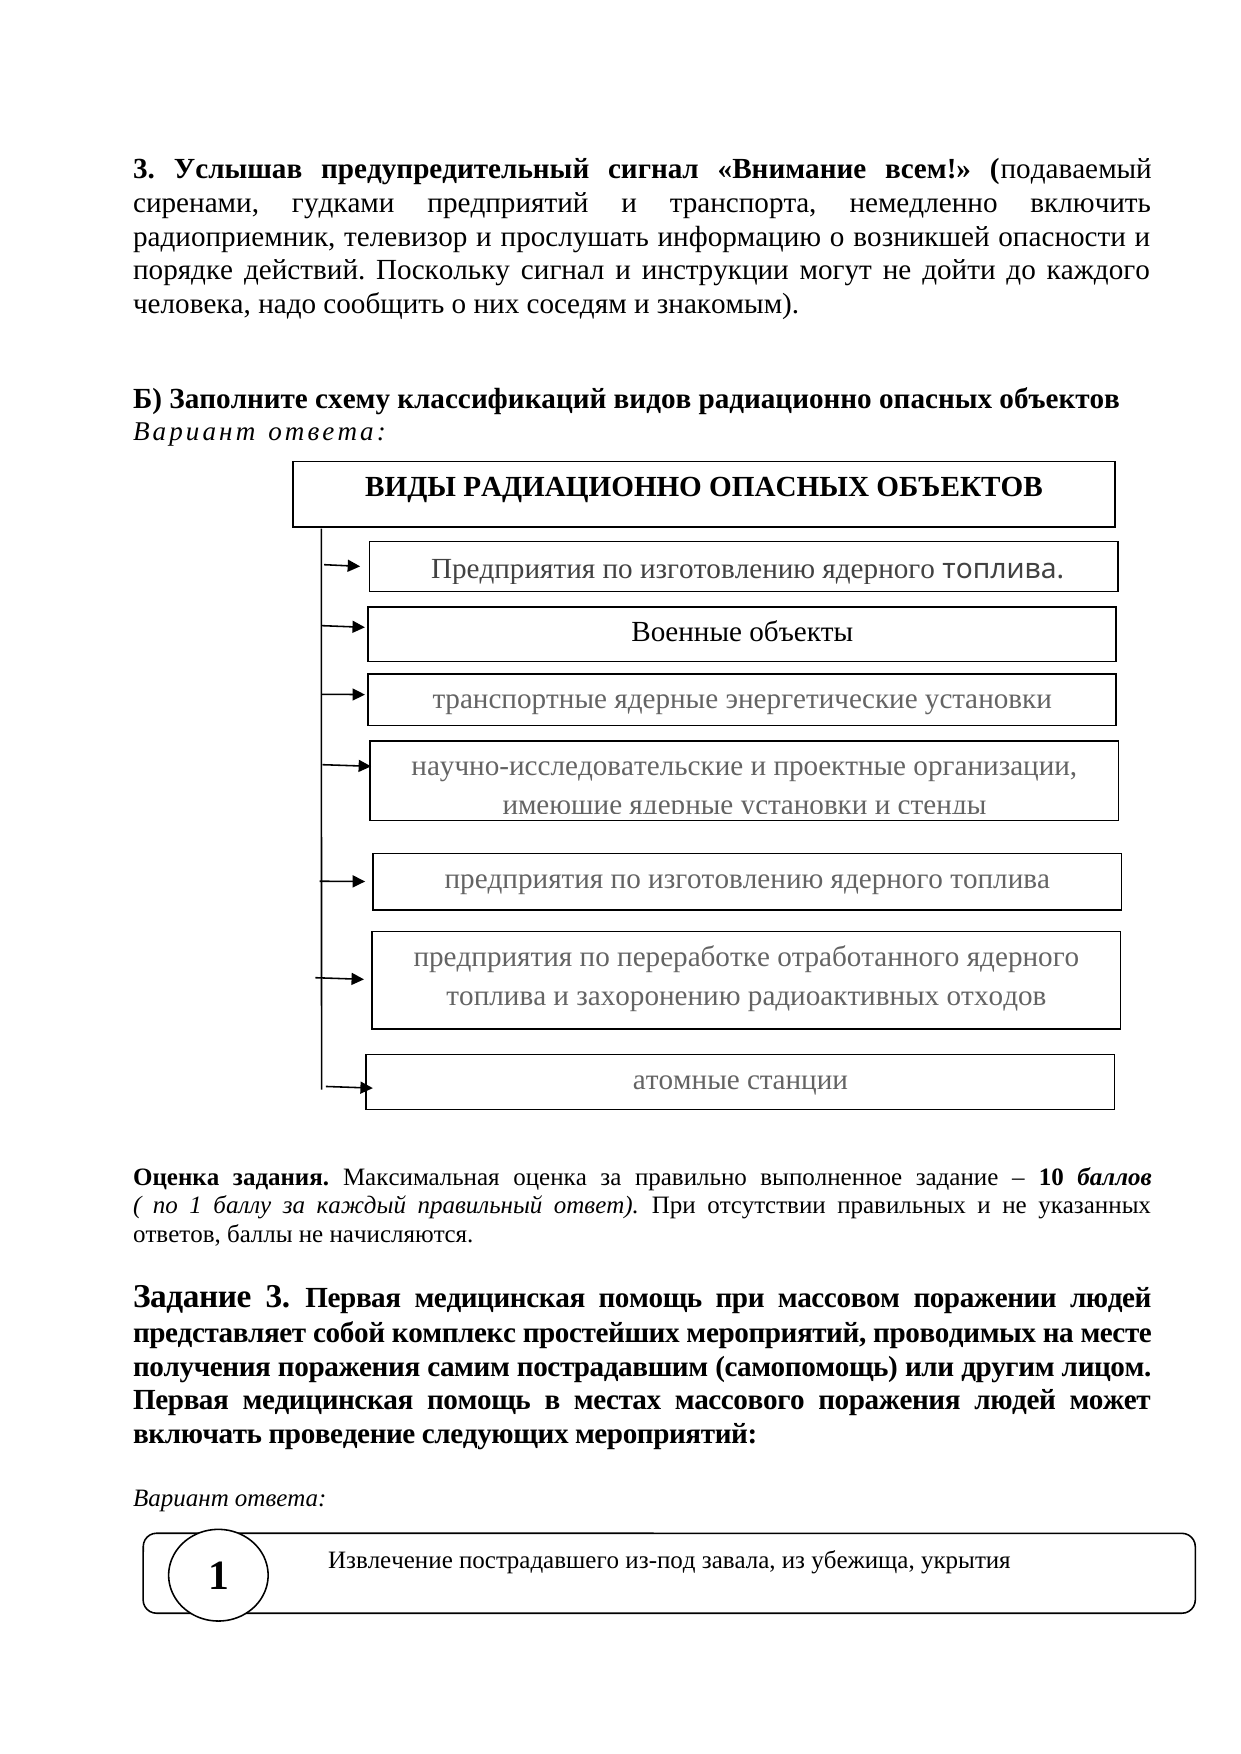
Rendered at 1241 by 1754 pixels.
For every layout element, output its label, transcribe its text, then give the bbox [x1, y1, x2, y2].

text Вариант ответа: [133, 1483, 1152, 1512]
text 3. Услышав предупредительный сигнал «Внимание всем!» (подаваемый сиренами, гудками предприятий и транспорта, немедленно включить радиоприемник, телевизор и прослушать информацию о возникшей опасности и порядке действий. Поскольку сигнал и инструкции могут не дойти до каждого человека, надо сообщить о них соседям и знакомым). [133, 152, 1152, 319]
text Б) Заполните схему классификаций видов радиационно опасных объектов [133, 382, 1152, 415]
text Задание 3. Первая медицинская помощь при массовом поражении людей представляет собой комплекс простейших мероприятий, проводимых на месте получения поражения самим пострадавшим (самопомощь) или другим лицом. Первая медицинская помощь в местах массового поражения людей может включать проведение следующих мероприятий: [133, 1277, 1152, 1449]
text Вариант ответа: [133, 415, 1152, 446]
text Оценка задания. Максимальная оценка за правильно выполненное задание – 10 баллов ( по 1 баллу за каждый правильный ответ). При отсутствии правильных и не указанных ответов, баллы не начисляются. [133, 1162, 1152, 1248]
